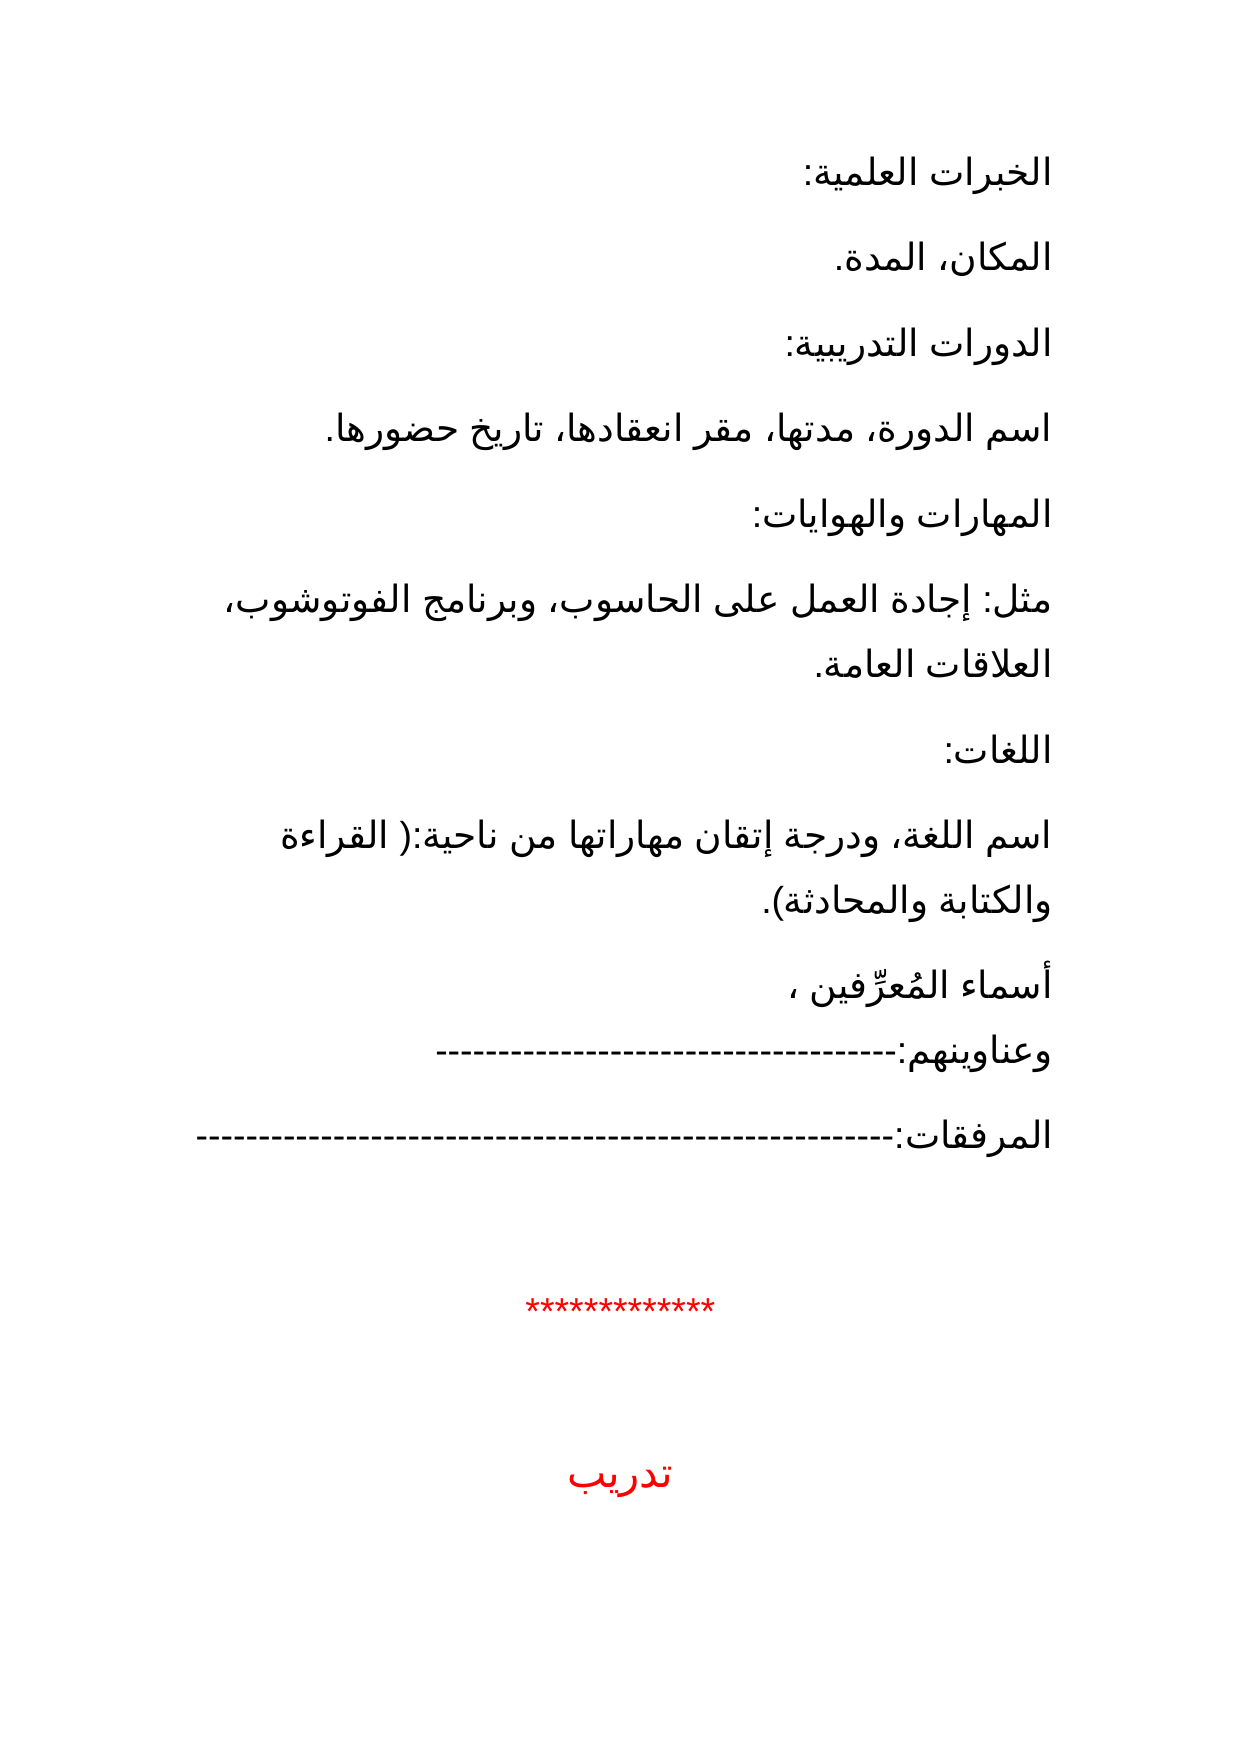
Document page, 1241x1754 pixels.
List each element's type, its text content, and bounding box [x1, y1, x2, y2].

text المكان، المدة. [187, 236, 1053, 279]
text تدريب [187, 1449, 1053, 1497]
text المهارات والهوايات: [187, 492, 1053, 535]
text المرفقات:-------------------------------------------------------- [187, 1114, 1053, 1157]
text اسم الدورة، مدتها، مقر انعقادها، تاريخ حضورها. [187, 407, 1053, 450]
text اللغات: [187, 728, 1053, 771]
text ************* [187, 1289, 1053, 1332]
text أسماء المُعرِّفين ، وعناوينهم:------------------------------------- [187, 963, 1053, 1071]
text الدورات التدريبية: [187, 321, 1053, 364]
text اسم اللغة، ودرجة إتقان مهاراتها من ناحية:( القراءة والكتابة والمحادثة). [187, 813, 1053, 921]
text الخبرات العلمية: [187, 150, 1053, 193]
text مثل: إجادة العمل على الحاسوب، وبرنامج الفوتوشوب، العلاقات العامة. [187, 578, 1053, 685]
